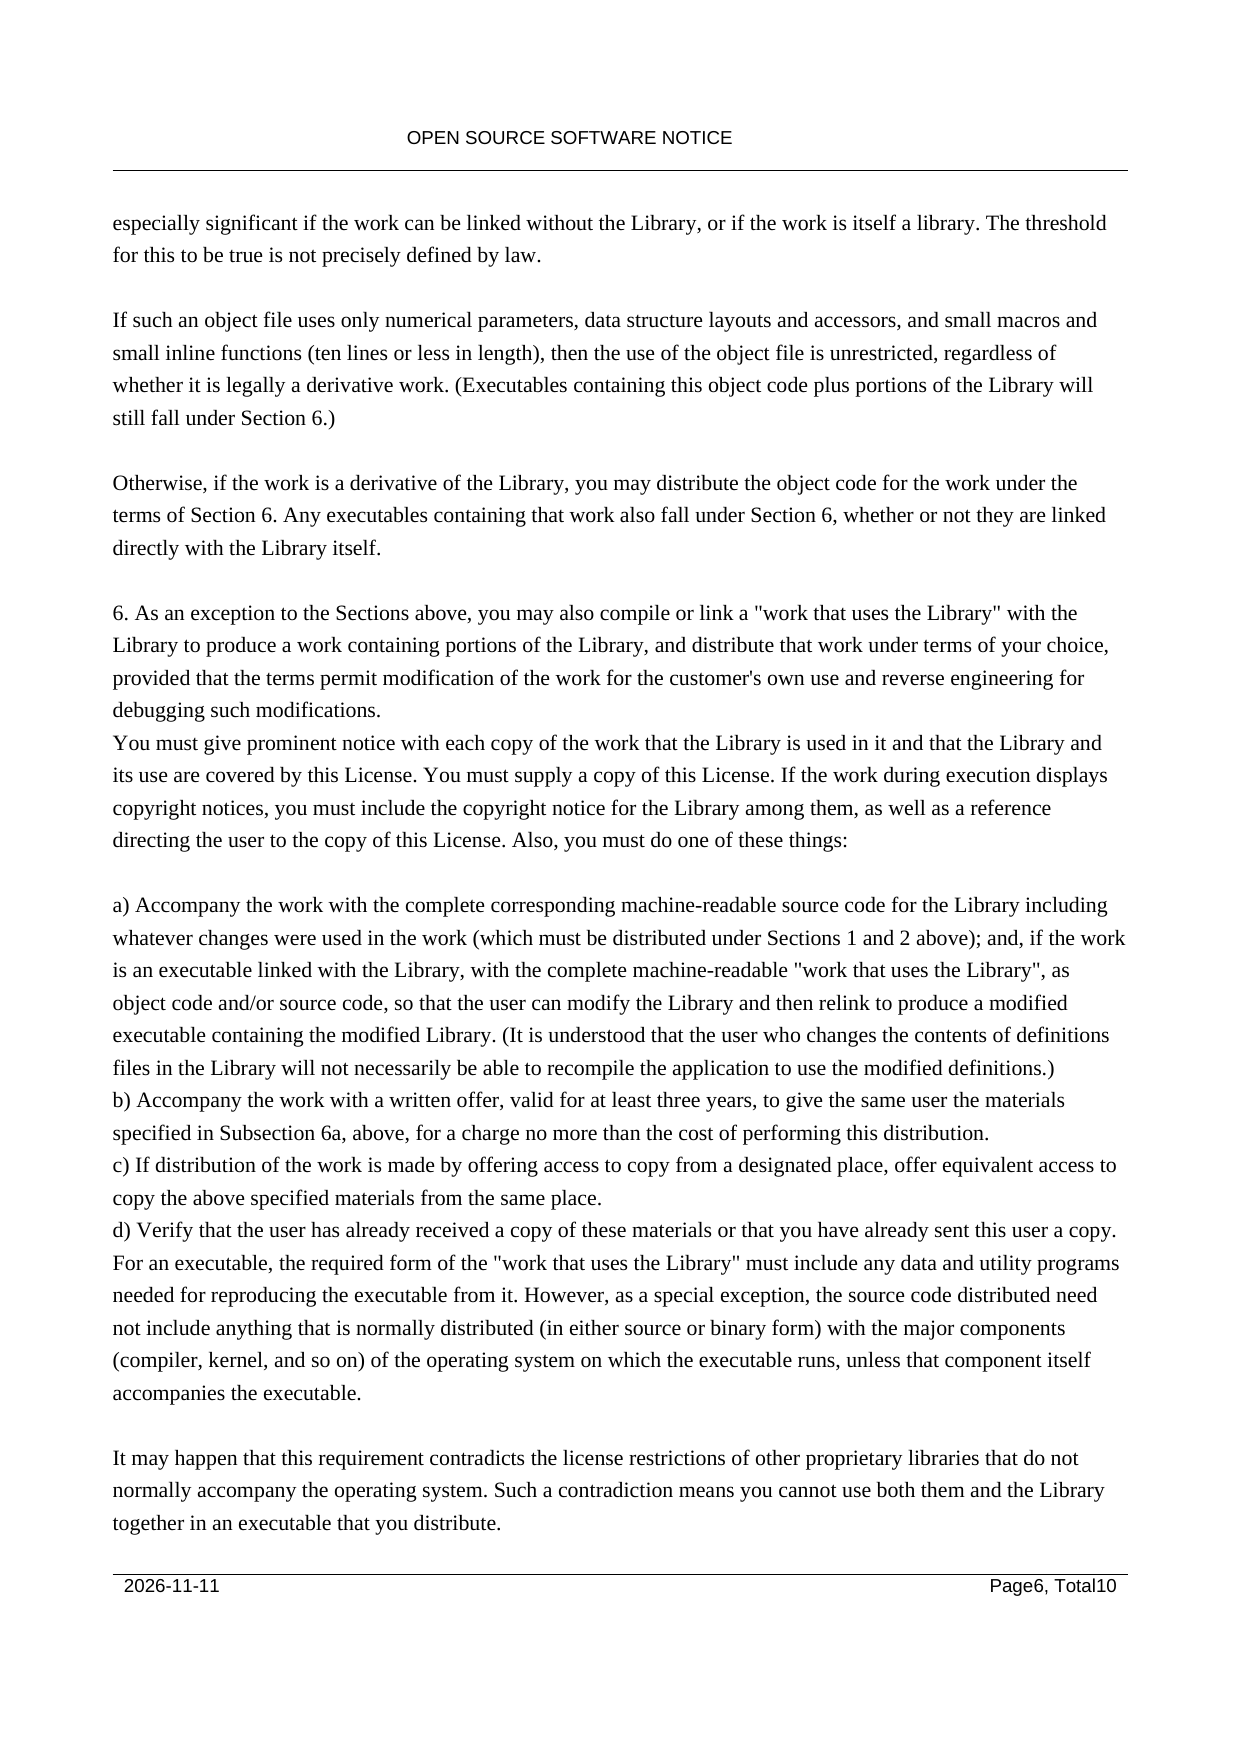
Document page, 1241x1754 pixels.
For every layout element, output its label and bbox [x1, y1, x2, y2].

text [112, 206, 1128, 1539]
